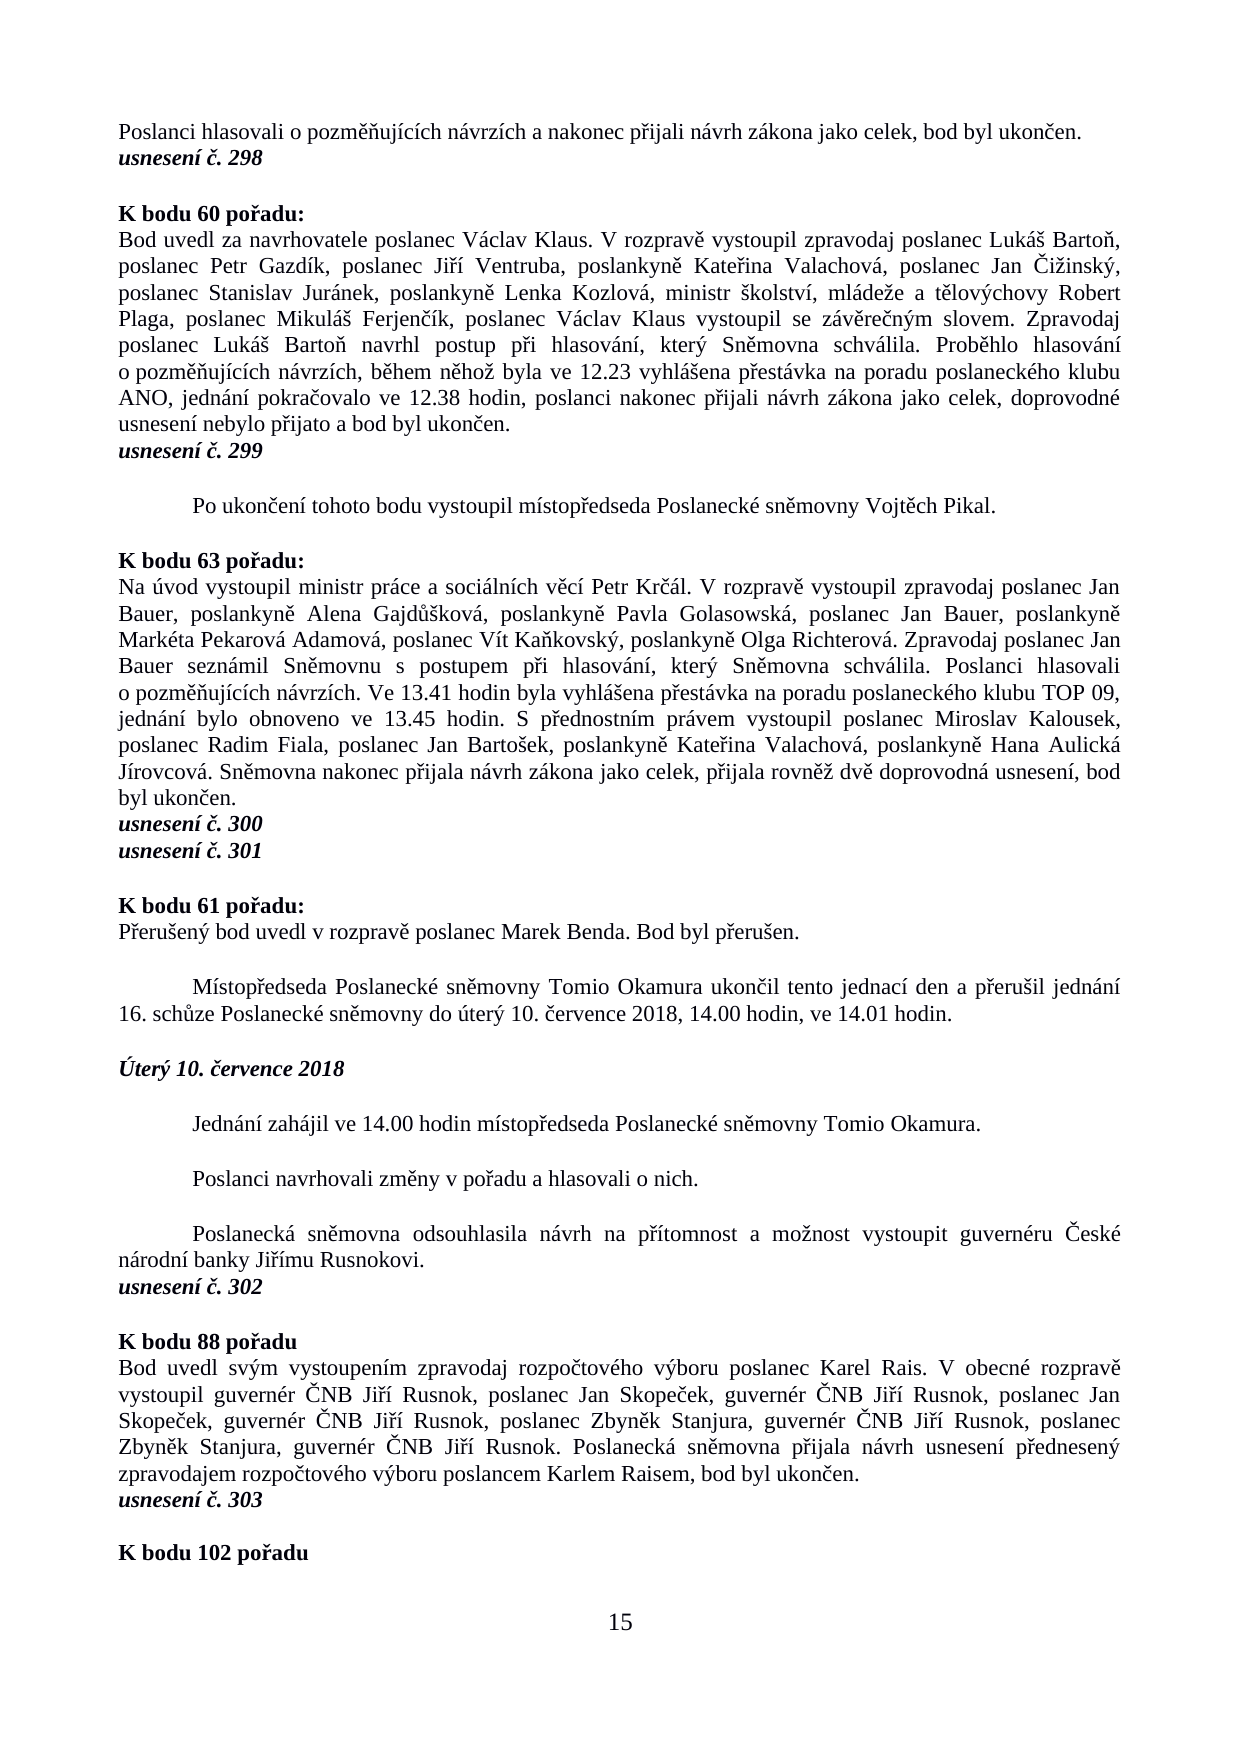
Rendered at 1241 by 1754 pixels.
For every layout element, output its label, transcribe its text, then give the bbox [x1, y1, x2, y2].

text K bodu 88 pořadu [118, 1328, 1122, 1354]
text K bodu 63 pořadu: [118, 547, 1122, 573]
text Bod uvedl za navrhovatele poslanec Václav Klaus. V rozpravě vystoupil zpravodaj poslanec Lukáš Bartoň, poslanec Petr Gazdík, poslanec Jiří Ventruba, poslankyně Kateřina Valachová, poslanec Jan Čižinský, poslanec Stanislav Juránek, poslankyně Lenka Kozlová, ministr školství, mládeže a tělovýchovy Robert Plaga, poslanec Mikuláš Ferjenčík, poslanec Václav Klaus vystoupil se závěrečným slovem. Zpravodaj poslanec Lukáš Bartoň navrhl postup při hlasování, který Sněmovna schválila. Proběhlo hlasování o pozměňujících návrzích, během něhož byla ve 12.23 vyhlášena přestávka na poradu poslaneckého klubu ANO, jednání pokračovalo ve 12.38 hodin, poslanci nakonec přijali návrh zákona jako celek, doprovodné usnesení nebylo přijato a bod byl ukončen. [118, 226, 1122, 437]
text usnesení č. 298 [118, 144, 1122, 171]
text usnesení č. 301 [118, 837, 1122, 863]
text Přerušený bod uvedl v rozpravě poslanec Marek Benda. Bod byl přerušen. [118, 918, 1122, 945]
text Úterý 10. července 2018 [118, 1055, 1122, 1081]
text Bod uvedl svým vystoupením zpravodaj rozpočtového výboru poslanec Karel Rais. V obecné rozpravě vystoupil guvernér ČNB Jiří Rusnok, poslanec Jan Skopeček, guvernér ČNB Jiří Rusnok, poslanec Jan Skopeček, guvernér ČNB Jiří Rusnok, poslanec Zbyněk Stanjura, guvernér ČNB Jiří Rusnok, poslanec Zbyněk Stanjura, guvernér ČNB Jiří Rusnok. Poslanecká sněmovna přijala návrh usnesení přednesený zpravodajem rozpočtového výboru poslancem Karlem Raisem, bod byl ukončen. [118, 1354, 1122, 1486]
text Poslanecká sněmovna odsouhlasila návrh na přítomnost a možnost vystoupit guvernéru České národní banky Jiřímu Rusnokovi. [118, 1220, 1122, 1273]
text K bodu 61 pořadu: [118, 892, 1122, 918]
text usnesení č. 303 [118, 1486, 1122, 1512]
text usnesení č. 299 [118, 437, 1122, 463]
text K bodu 102 pořadu [118, 1539, 1122, 1565]
text Jednání zahájil ve 14.00 hodin místopředseda Poslanecké sněmovny Tomio Okamura. [118, 1110, 1122, 1136]
text usnesení č. 300 [118, 811, 1122, 837]
text Místopředseda Poslanecké sněmovny Tomio Okamura ukončil tento jednací den a přerušil jednání 16. schůze Poslanecké sněmovny do úterý 10. července 2018, 14.00 hodin, ve 14.01 hodin. [118, 973, 1122, 1026]
text Po ukončení tohoto bodu vystoupil místopředseda Poslanecké sněmovny Vojtěch Pikal. [118, 492, 1122, 518]
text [118, 118, 1122, 144]
text usnesení č. 302 [118, 1273, 1122, 1299]
text Na úvod vystoupil ministr práce a sociálních věcí Petr Krčál. V rozpravě vystoupil zpravodaj poslanec Jan Bauer, poslankyně Alena Gajdůšková, poslankyně Pavla Golasowská, poslanec Jan Bauer, poslankyně Markéta Pekarová Adamová, poslanec Vít Kaňkovský, poslankyně Olga Richterová. Zpravodaj poslanec Jan Bauer seznámil Sněmovnu s postupem při hlasování, který Sněmovna schválila. Poslanci hlasovali o pozměňujících návrzích. Ve 13.41 hodin byla vyhlášena přestávka na poradu poslaneckého klubu TOP 09, jednání bylo obnoveno ve 13.45 hodin. S přednostním právem vystoupil poslanec Miroslav Kalousek, poslanec Radim Fiala, poslanec Jan Bartošek, poslankyně Kateřina Valachová, poslankyně Hana Aulická Jírovcová. Sněmovna nakonec přijala návrh zákona jako celek, přijala rovněž dvě doprovodná usnesení, bod byl ukončen. [118, 573, 1122, 811]
text Poslanci navrhovali změny v pořadu a hlasovali o nich. [118, 1165, 1122, 1191]
text K bodu 60 pořadu: [118, 199, 1122, 226]
